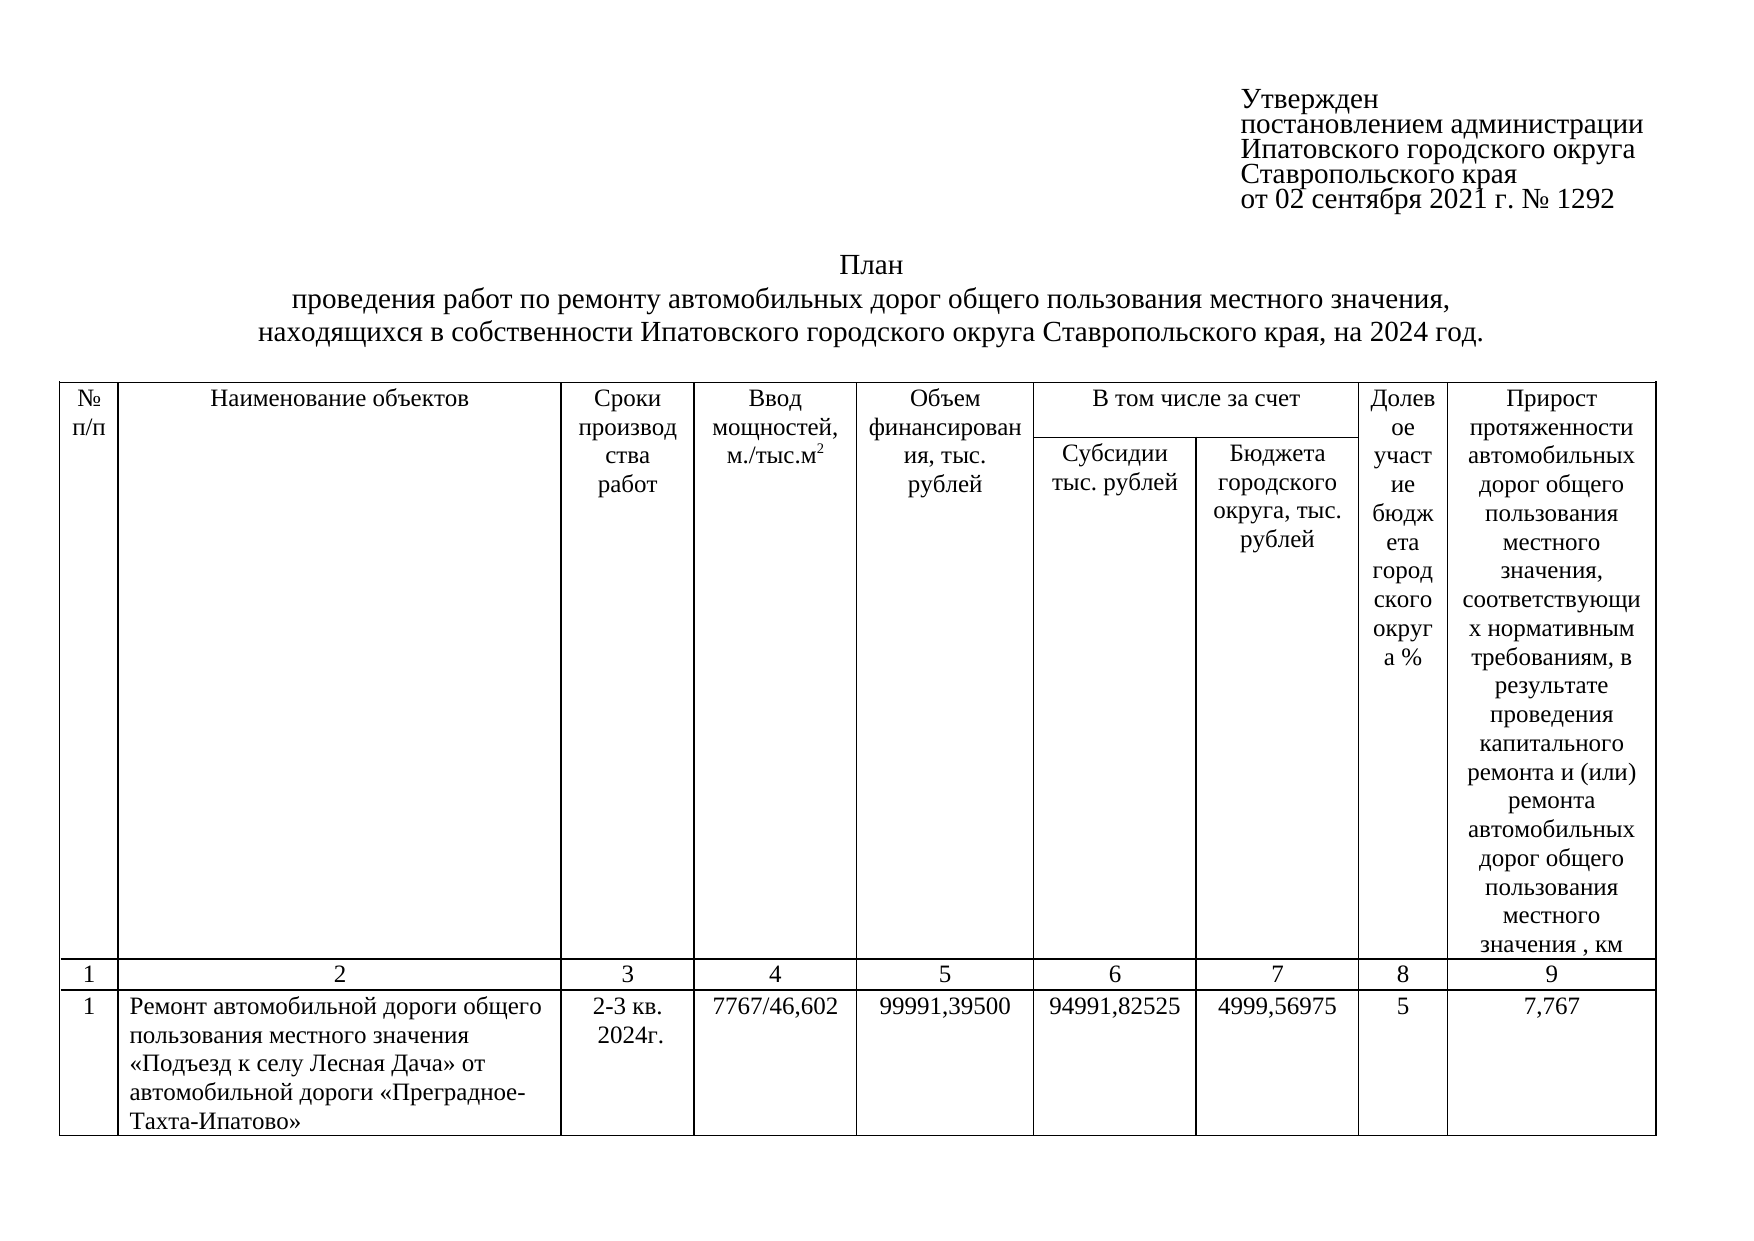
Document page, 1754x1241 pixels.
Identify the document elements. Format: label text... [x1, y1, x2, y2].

table_cell Бюджета городского округа, тыс. рублей [1197, 438, 1358, 958]
table_header Долевое участие бюджета городского округа % [1359, 383, 1447, 958]
text находящихся в собственности Ипатовского городского округа Ставропольского края, на 2024 год. [74, 314, 1668, 348]
table_header Сроки производ ства работ [562, 383, 693, 958]
table_cell 6 [1034, 960, 1195, 989]
table_cell 5 [857, 960, 1033, 989]
table_header Прирост протяженности автомобильных дорог общего пользования местного значения, соответствующих нормативным требованиям, в результате проведения капитального ремонта и (или) ремонта автомобильных дорог общего пользования местного значения , км [1448, 383, 1655, 958]
table_cell 3 [562, 960, 693, 989]
table_cell 4999,56975 [1197, 991, 1358, 1135]
table_cell 7 [1197, 960, 1358, 989]
table_cell Субсидии тыс. рублей [1034, 438, 1195, 958]
table_cell 1 [60, 990, 117, 1135]
table_cell 2 [119, 960, 560, 989]
table_cell Ремонт автомобильной дороги общего пользования местного значения «Подъезд к селу Лесная Дача» от автомобильной дороги «Преградное-Тахта-Ипатово» [119, 991, 560, 1135]
table_cell 7,767 [1448, 991, 1655, 1135]
table_header Объем финансирования, тыс. рублей [857, 383, 1033, 958]
table_cell 5 [1359, 991, 1447, 1135]
table_header Ввод мощностей, м./тыс.м2 [695, 383, 856, 958]
table_cell 9 [1448, 960, 1655, 989]
table_cell 1 [60, 959, 117, 989]
table_cell 7767/46,602 [695, 991, 856, 1135]
table_header Наименование объектов [119, 383, 560, 958]
table_header № п/п [60, 383, 117, 958]
table_cell 4 [695, 960, 856, 989]
text проведения работ по ремонту автомобильных дорог общего пользования местного значения, [74, 281, 1668, 314]
table_cell 94991,82525 [1034, 991, 1195, 1135]
table_cell 2-3 кв. 2024г. [562, 991, 693, 1135]
text от 02 сентября 2021 г. № 1292 [1240, 189, 1668, 214]
text Утвержден [1240, 89, 1668, 114]
text Ипатовского городского округа [1240, 139, 1668, 164]
text постановлением администрации [1240, 114, 1668, 139]
text Ставропольского края [1240, 164, 1668, 189]
text План [74, 247, 1668, 281]
table_header В том числе за счет [1034, 383, 1358, 437]
table_cell 8 [1359, 960, 1447, 989]
table_cell 99991,39500 [857, 991, 1033, 1135]
